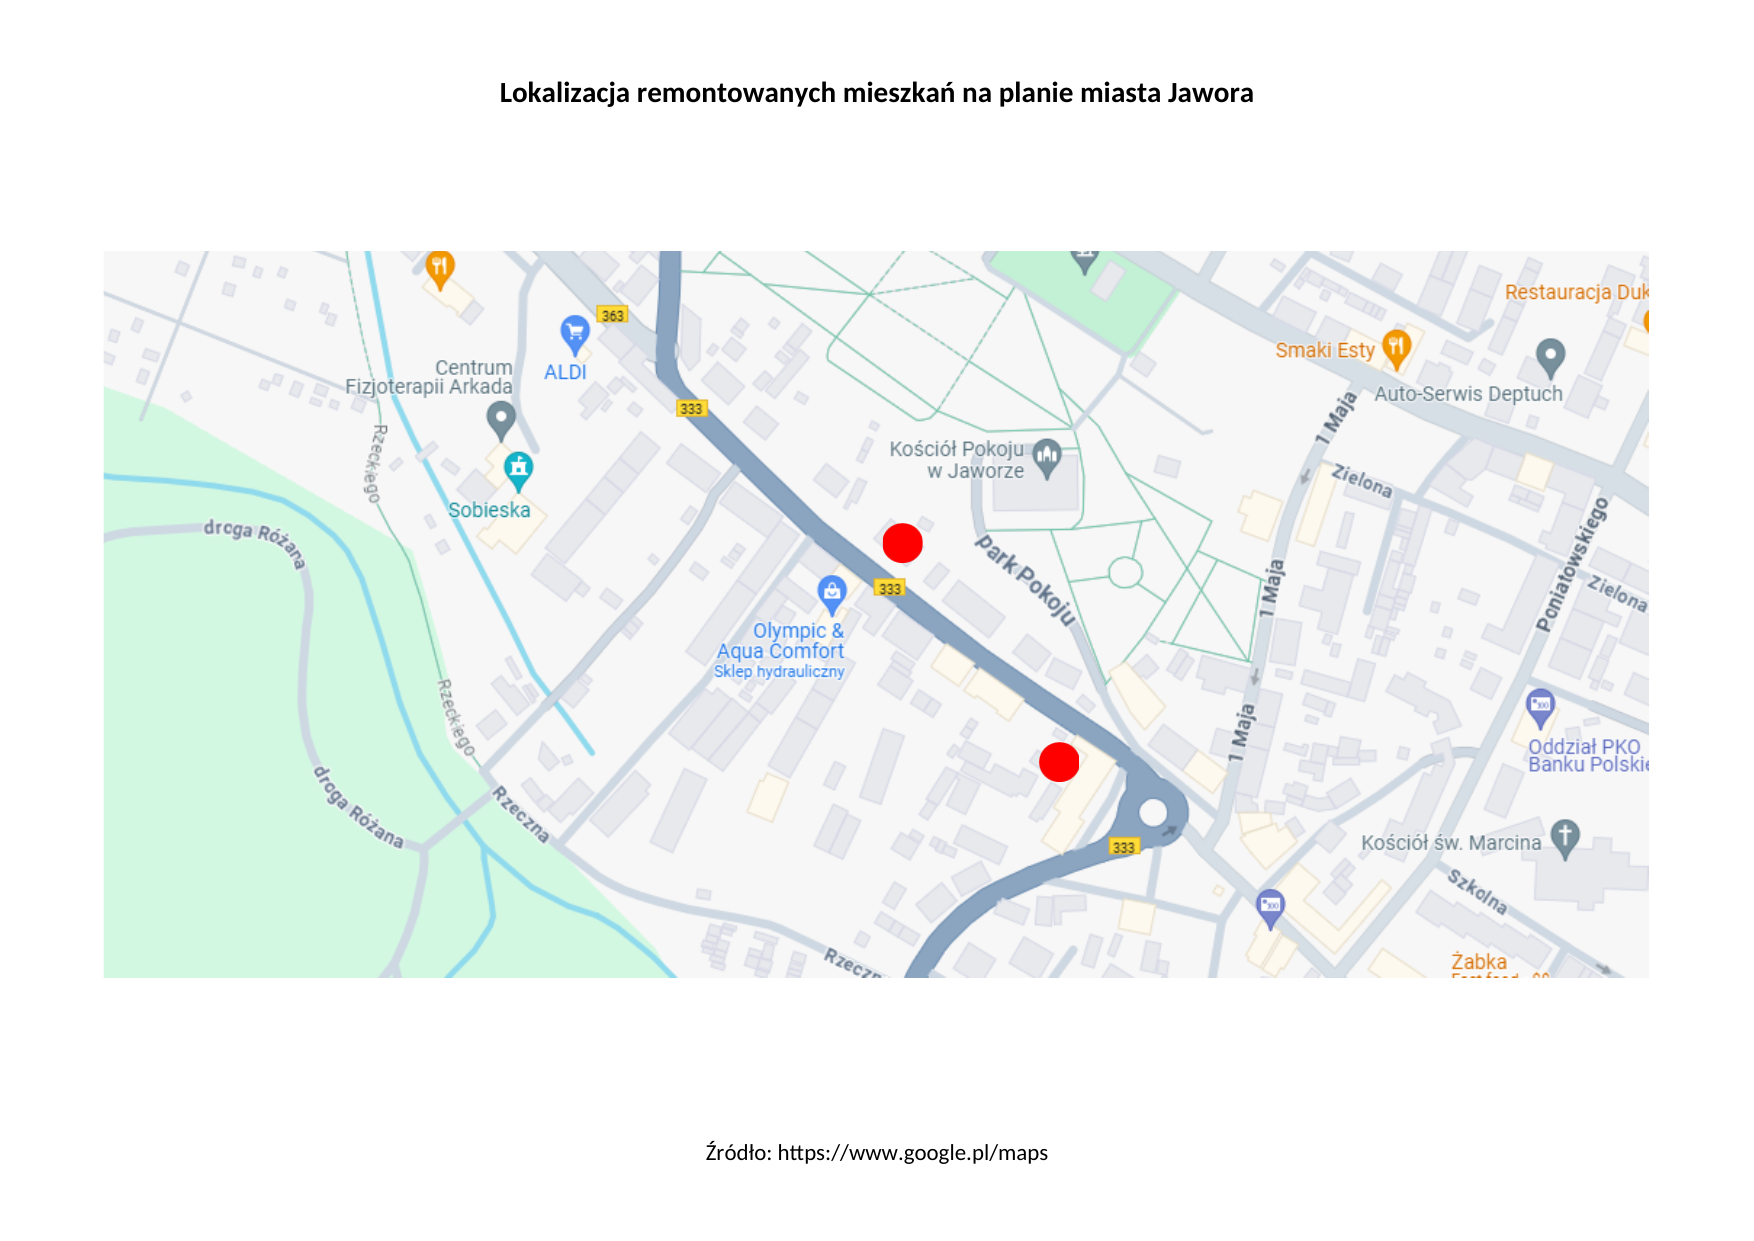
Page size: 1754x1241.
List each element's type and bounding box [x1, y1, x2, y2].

picture [103, 251, 1649, 978]
